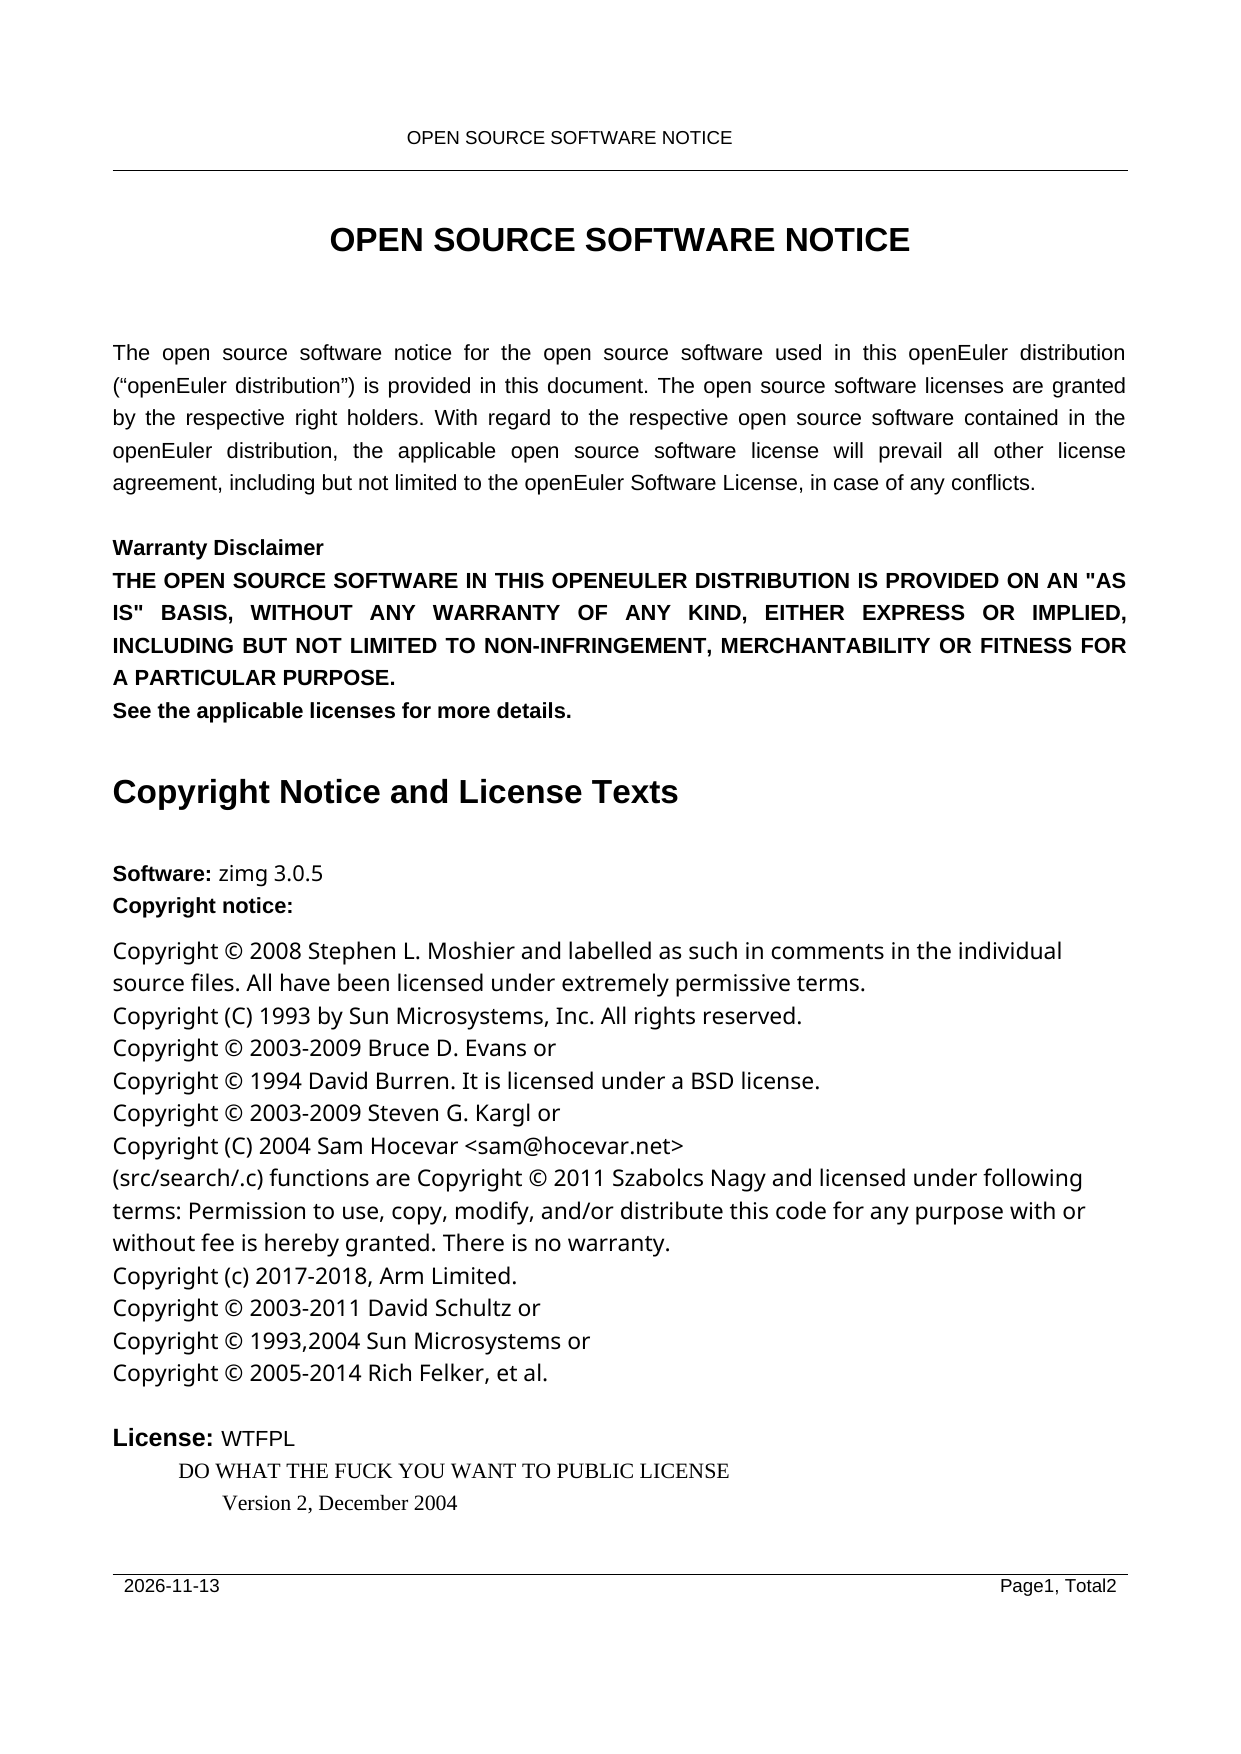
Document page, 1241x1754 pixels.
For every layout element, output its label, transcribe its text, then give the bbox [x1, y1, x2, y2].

text OPEN SOURCE SOFTWARE NOTICE [112, 206, 1128, 271]
text Warranty Disclaimer [112, 531, 1128, 564]
title Software: zimg 3.0.5 [112, 856, 1128, 889]
text Copyright Notice and License Texts [112, 759, 1128, 824]
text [112, 1454, 1128, 1519]
text Copyright notice: [112, 889, 1128, 921]
text The open source software notice for the open source software used in this openEuler distribution (“openEuler distribution”) is provided in this document. The open source software licenses are granted by the respective right holders. With regard to the respective open source software contained in the openEuler distribution, the applicable open source software license will prevail all other license agreement, including but not limited to the openEuler Software License, in case of any conflicts. [112, 336, 1128, 499]
text Copyright © 2008 Stephen L. Moshier and labelled as such in comments in the individual source files. All have been licensed under extremely permissive terms. Copyright (C) 1993 by Sun Microsystems, Inc. All rights reserved. Copyright © 2003-2009 Bruce D. Evans or Copyright © 1994 David Burren. It is licensed under a BSD license. Copyright © 2003-2009 Steven G. Kargl or Copyright (C) 2004 Sam Hocevar <sam@hocevar.net> (src/search/.c) functions are Copyright © 2011 Szabolcs Nagy and licensed under following terms: Permission to use, copy, modify, and/or distribute this code for any purpose with or without fee is hereby granted. There is no warranty. Copyright (c) 2017-2018, Arm Limited. Copyright © 2003-2011 David Schultz or Copyright © 1993,2004 Sun Microsystems or Copyright © 2005-2014 Rich Felker, et al. [112, 934, 1128, 1421]
text THE OPEN SOURCE SOFTWARE IN THIS OPENEULER DISTRIBUTION IS PROVIDED ON AN "AS IS" BASIS, WITHOUT ANY WARRANTY OF ANY KIND, EITHER EXPRESS OR IMPLIED, INCLUDING BUT NOT LIMITED TO NON-INFRINGEMENT, MERCHANTABILITY OR FITNESS FOR A PARTICULAR PURPOSE. See the applicable licenses for more details. [112, 564, 1128, 726]
text License: WTFPL [112, 1421, 1128, 1454]
